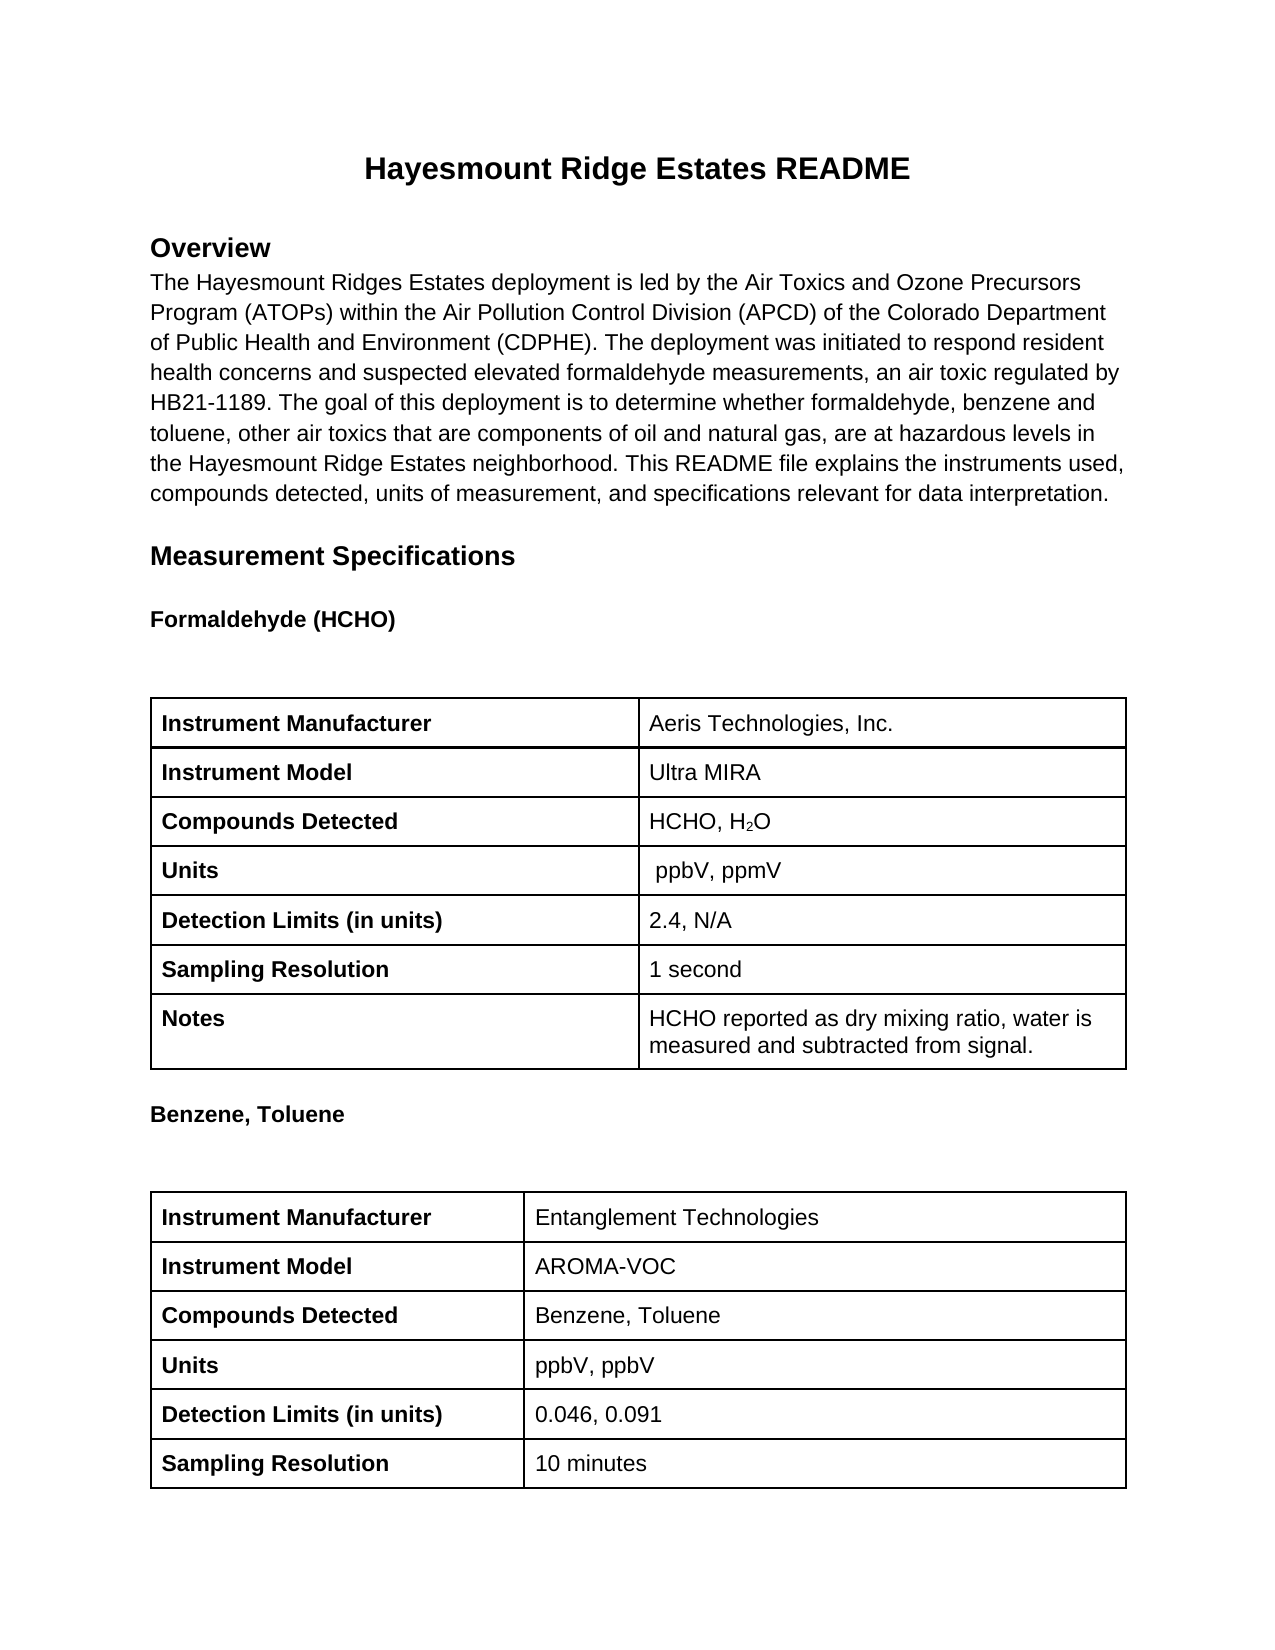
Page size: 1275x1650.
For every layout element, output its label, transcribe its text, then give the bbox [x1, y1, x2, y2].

table_cell 0.046, 0.091 [525, 1390, 1125, 1438]
text Hayesmount Ridge Estates README [150, 150, 1125, 186]
table_cell HCHO reported as dry mixing ratio, water is measured and subtracted from signal. [640, 995, 1125, 1068]
table_cell AROMA-VOC [525, 1243, 1125, 1290]
table_cell Compounds Detected [152, 1292, 523, 1339]
table_cell Sampling Resolution [152, 946, 638, 993]
table_cell ppbV, ppbV [525, 1341, 1125, 1388]
text Formaldehyde (HCHO) [150, 606, 1125, 633]
table_cell Detection Limits (in units) [152, 896, 638, 943]
table_cell ppbV, ppmV [640, 847, 1125, 894]
text Benzene, Toluene [150, 1101, 1125, 1127]
table_header Instrument Manufacturer [152, 699, 638, 746]
table_cell Benzene, Toluene [525, 1292, 1125, 1339]
table_header Instrument Manufacturer [152, 1193, 523, 1241]
table_cell Compounds Detected [152, 798, 638, 845]
table_cell Units [152, 847, 638, 894]
table_cell Ultra MIRA [640, 749, 1125, 796]
table_cell 10 minutes [525, 1440, 1125, 1487]
table_cell Sampling Resolution [152, 1440, 523, 1487]
table_cell Units [152, 1341, 523, 1388]
table_cell HCHO, H2O [640, 798, 1125, 845]
table_cell 2.4, N/A [640, 896, 1125, 943]
table_header Entanglement Technologies [525, 1193, 1125, 1241]
table_cell Instrument Model [152, 1243, 523, 1290]
table_cell Detection Limits (in units) [152, 1390, 523, 1438]
table_header Aeris Technologies, Inc. [640, 699, 1125, 746]
text Overview [150, 232, 1125, 264]
table_cell Instrument Model [152, 749, 638, 796]
text Measurement Specifications [150, 540, 1125, 572]
table_cell 1 second [640, 946, 1125, 993]
table_cell Notes [152, 995, 638, 1068]
text The Hayesmount Ridges Estates deployment is led by the Air Toxics and Ozone Precursors Program (ATOPs) within the Air Pollution Control Division (APCD) of the Colorado Department of Public Health and Environment (CDPHE). The deployment was initiated to respond resident health concerns and suspected elevated formaldehyde measurements, an air toxic regulated by HB21-1189. The goal of this deployment is to determine whether formaldehyde, benzene and toluene, other air toxics that are components of oil and natural gas, are at hazardous levels in the Hayesmount Ridge Estates neighborhood. This README file explains the instruments used, compounds detected, units of measurement, and specifications relevant for data interpretation. [150, 268, 1125, 506]
